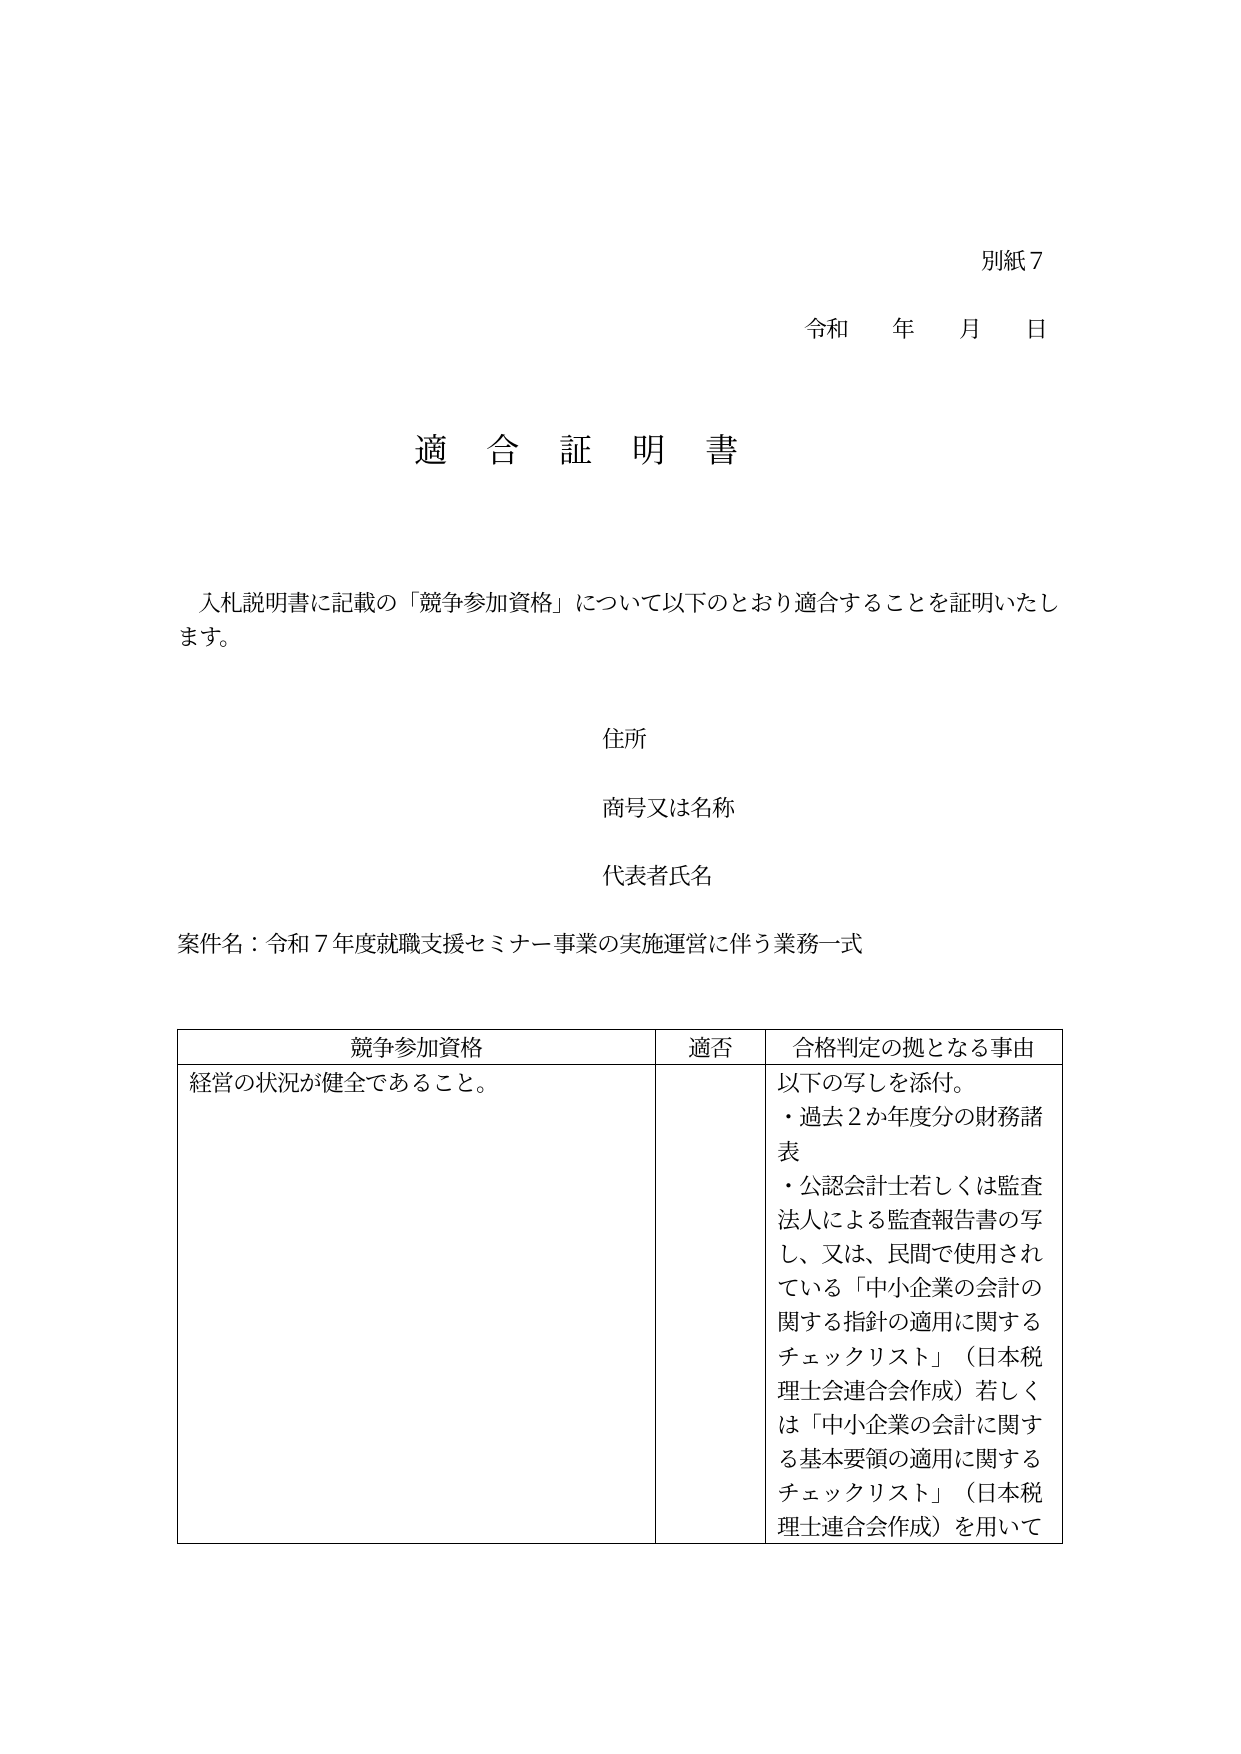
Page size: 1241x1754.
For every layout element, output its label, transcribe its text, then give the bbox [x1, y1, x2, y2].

text 代表者氏名 [177, 858, 1034, 892]
table_cell 経営の状況が健全であること。 [178, 1065, 655, 1543]
table_header 適否 [656, 1030, 765, 1064]
table_header 合格判定の拠となる事由 [766, 1030, 1062, 1064]
text 適 合 証 明 書 [177, 413, 976, 482]
text 別紙７ [177, 243, 1048, 277]
text 入札説明書に記載の「競争参加資格」について以下のとおり適合することを証明いたします。 [177, 584, 1063, 653]
table_header 競争参加資格 [178, 1030, 655, 1064]
text 商号又は名称 [177, 789, 1034, 823]
text 案件名：令和７年度就職支援セミナー事業の実施運営に伴う業務一式 [177, 926, 976, 960]
text 住所 [177, 721, 1034, 755]
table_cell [766, 1065, 1062, 1543]
text 令和 年 月 日 [177, 311, 1048, 345]
table_cell [656, 1065, 765, 1543]
